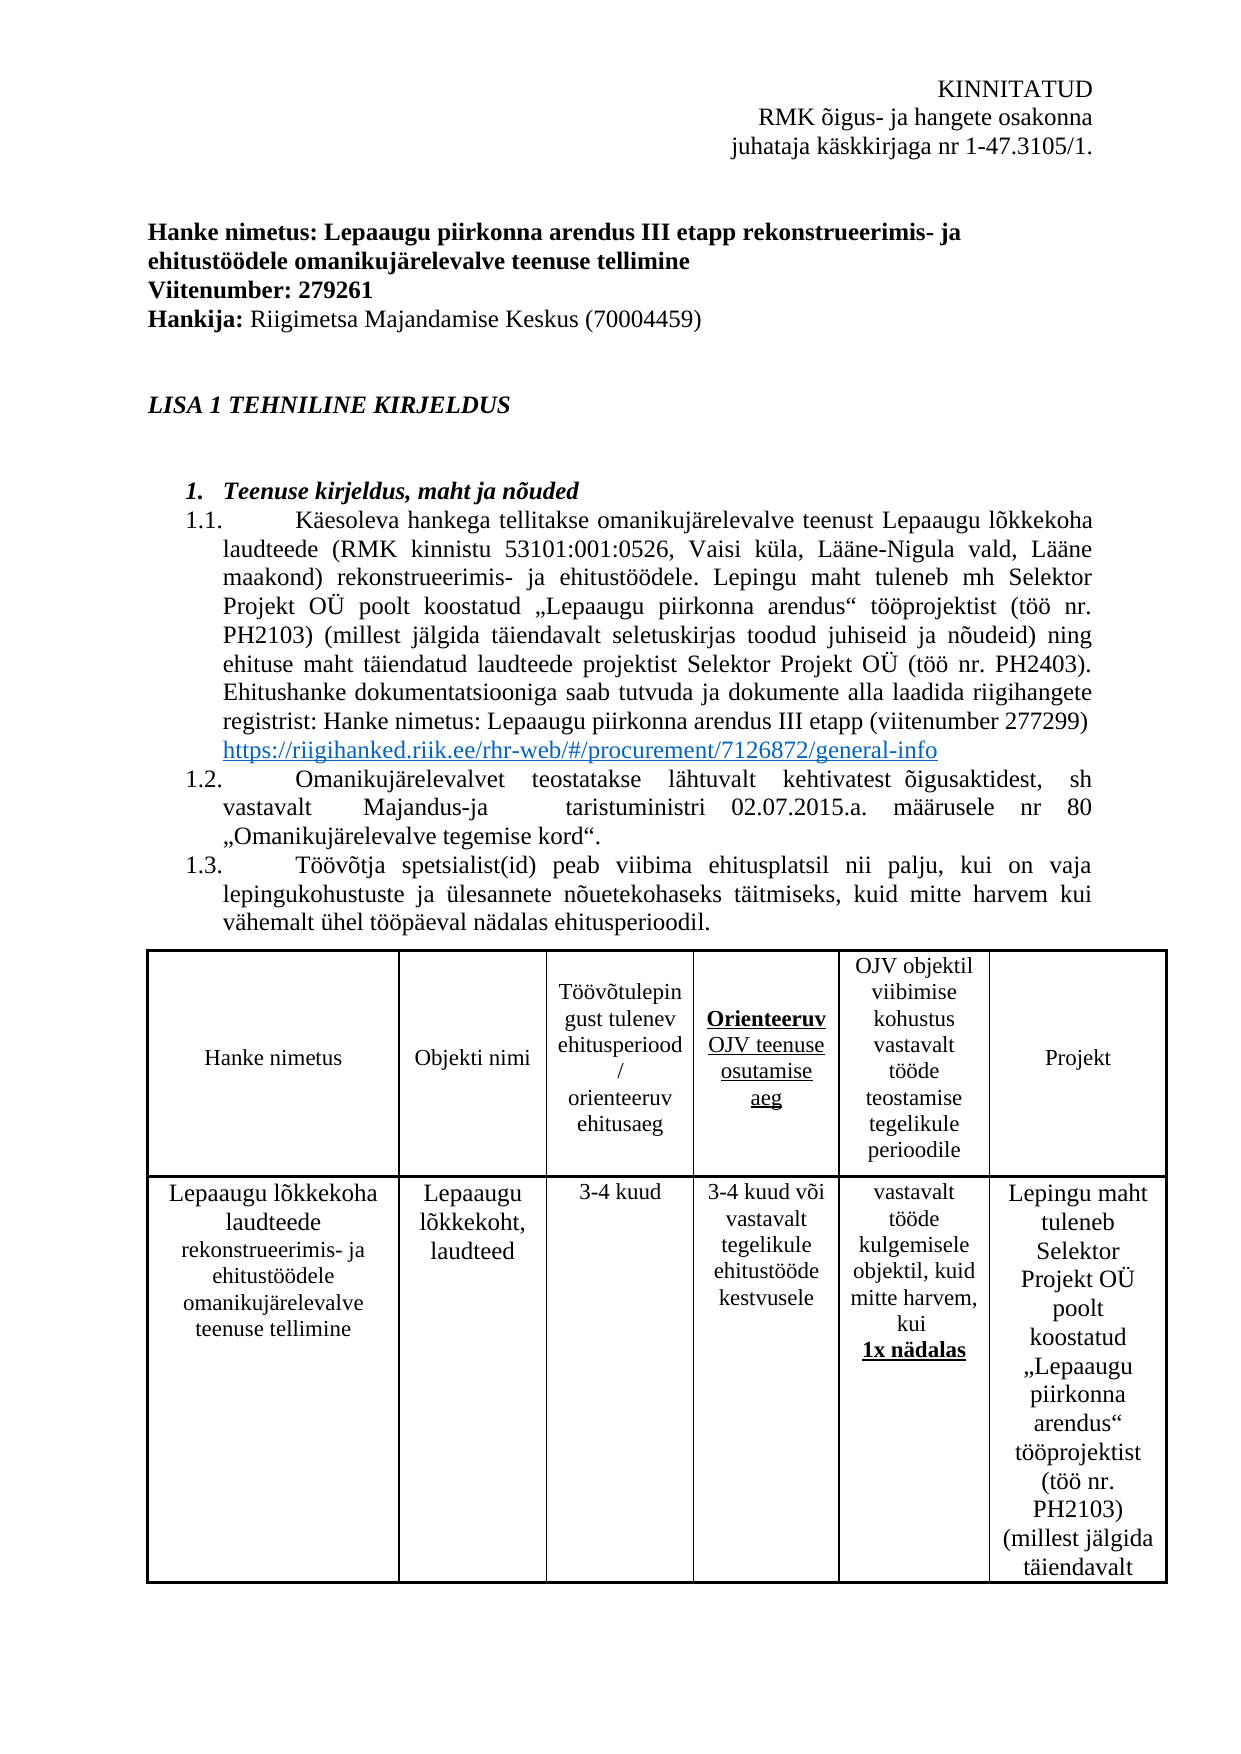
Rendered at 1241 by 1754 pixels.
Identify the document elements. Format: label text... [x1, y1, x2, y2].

table_header Orienteeruv OJV teenuse osutamise aeg [694, 952, 838, 1175]
list Teenuse kirjeldus, maht ja nõuded [185, 476, 1093, 505]
text LISA 1 TEHNILINE KIRJELDUS [148, 390, 1093, 419]
table_header OJV objektil viibimise kohustus vastavalt tööde teostamise tegelikule perioodile [840, 952, 989, 1175]
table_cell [694, 1178, 838, 1581]
list Töövõtja spetsialist(id) peab viibima ehitusplatsil nii palju, kui on vaja lepingukohustuste ja ülesannete nõuetekohaseks täitmiseks, kuid mitte harvem kui vähemalt ühel tööpäeval nädalas ehitusperioodil. [185, 850, 1093, 936]
table_header Objekti nimi [400, 952, 546, 1175]
list Käesoleva hankega tellitakse omanikujärelevalve teenust Lepaaugu lõkkekoha laudteede (RMK kinnistu 53101:001:0526, Vaisi küla, Lääne-Nigula vald, Lääne maakond) rekonstrueerimis- ja ehitustöödele. Lepingu maht tuleneb mh Selektor Projekt OÜ poolt koostatud „Lepaaugu piirkonna arendus“ tööprojektist (töö nr. PH2103) (millest jälgida täiendavalt seletuskirjas toodud juhiseid ja nõudeid) ning ehituse maht täiendatud laudteede projektist Selektor Projekt OÜ (töö nr. PH2403). Ehitushanke dokumentatsiooniga saab tutvuda ja dokumente alla laadida riigihangete registrist: Hanke nimetus: Lepaaugu piirkonna arendus III etapp (viitenumber 277299) [185, 505, 1093, 735]
text Hanke nimetus: Lepaaugu piirkonna arendus III etapp rekonstrueerimis- ja ehitustöödele omanikujärelevalve teenuse tellimine [148, 217, 1093, 275]
table_header Hanke nimetus [149, 952, 398, 1175]
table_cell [840, 1178, 989, 1581]
table_cell 3-4 kuud [547, 1178, 693, 1581]
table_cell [149, 1178, 398, 1581]
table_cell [990, 1178, 1165, 1581]
text Viitenumber: 279261 [148, 275, 1093, 304]
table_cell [400, 1178, 546, 1581]
text Hankija: Riigimetsa Majandamise Keskus (70004459) [148, 304, 1093, 332]
list https://riigihanked.riik.ee/rhr-web/#/procurement/7126872/general-info [223, 735, 1093, 764]
table_header Projekt [990, 952, 1165, 1175]
table_header Töövõtulepingust tulenev ehitusperiood/ orienteeruv ehitusaeg [547, 952, 693, 1175]
list Omanikujärelevalvet teostatakse lähtuvalt kehtivatest õigusaktidest, sh vastavalt Majandus-ja taristuministri 02.07.2015.a. määrusele nr 80 „Omanikujärelevalve tegemise kord“. [185, 764, 1093, 850]
